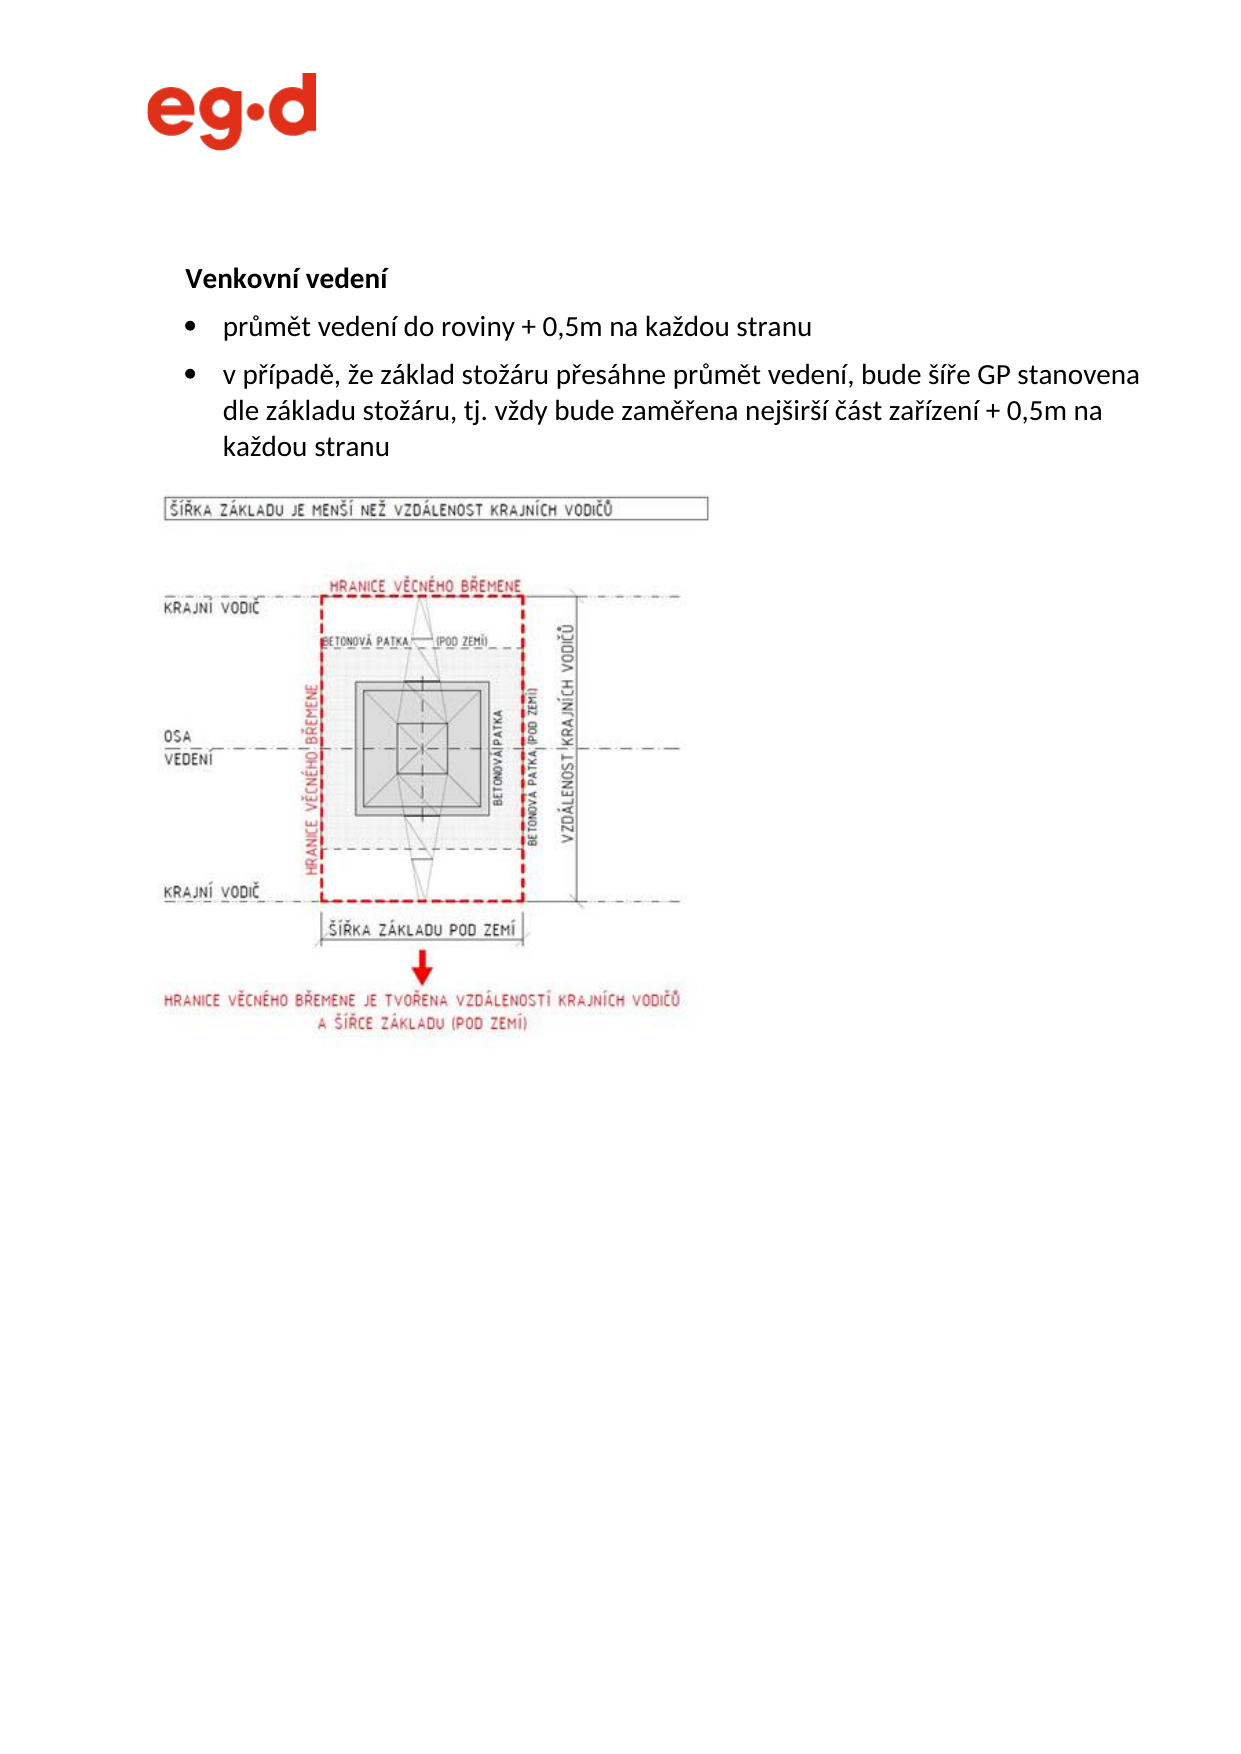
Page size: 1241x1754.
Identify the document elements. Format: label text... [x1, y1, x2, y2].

text Venkovní vedení [185, 260, 1167, 296]
list v případě, že základ stožáru přesáhne průmět vedení, bude šíře GP stanovena dle základu stožáru, tj. vždy bude zaměřena nejširší část zařízení + 0,5m na každou stranu [185, 356, 1167, 463]
list průmět vedení do roviny + 0,5m na každou stranu [185, 308, 1167, 344]
picture [147, 73, 317, 151]
picture [147, 475, 732, 1050]
